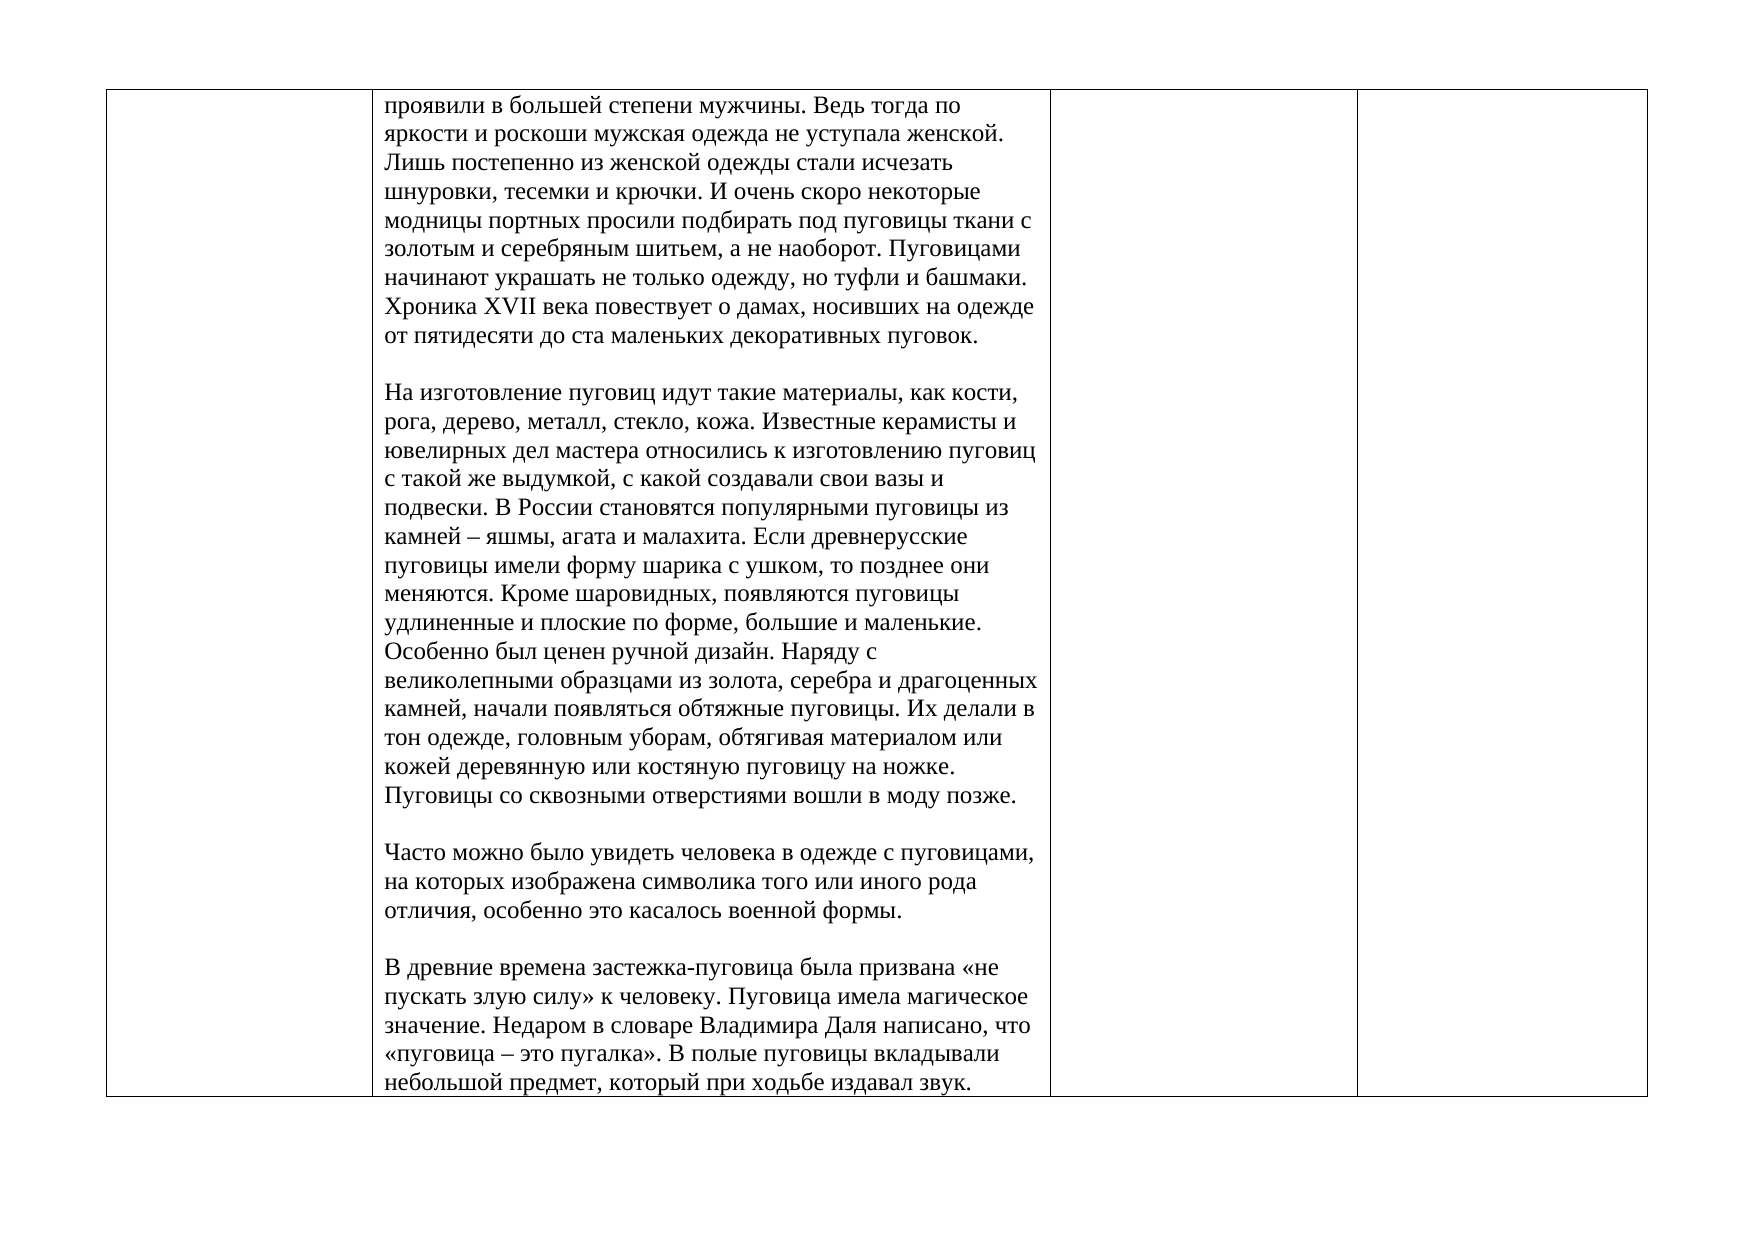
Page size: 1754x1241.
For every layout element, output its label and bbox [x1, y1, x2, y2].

table_cell [1358, 90, 1647, 1096]
table_cell [373, 90, 1050, 1096]
table_cell [107, 90, 372, 1096]
table_cell [1051, 90, 1357, 1096]
